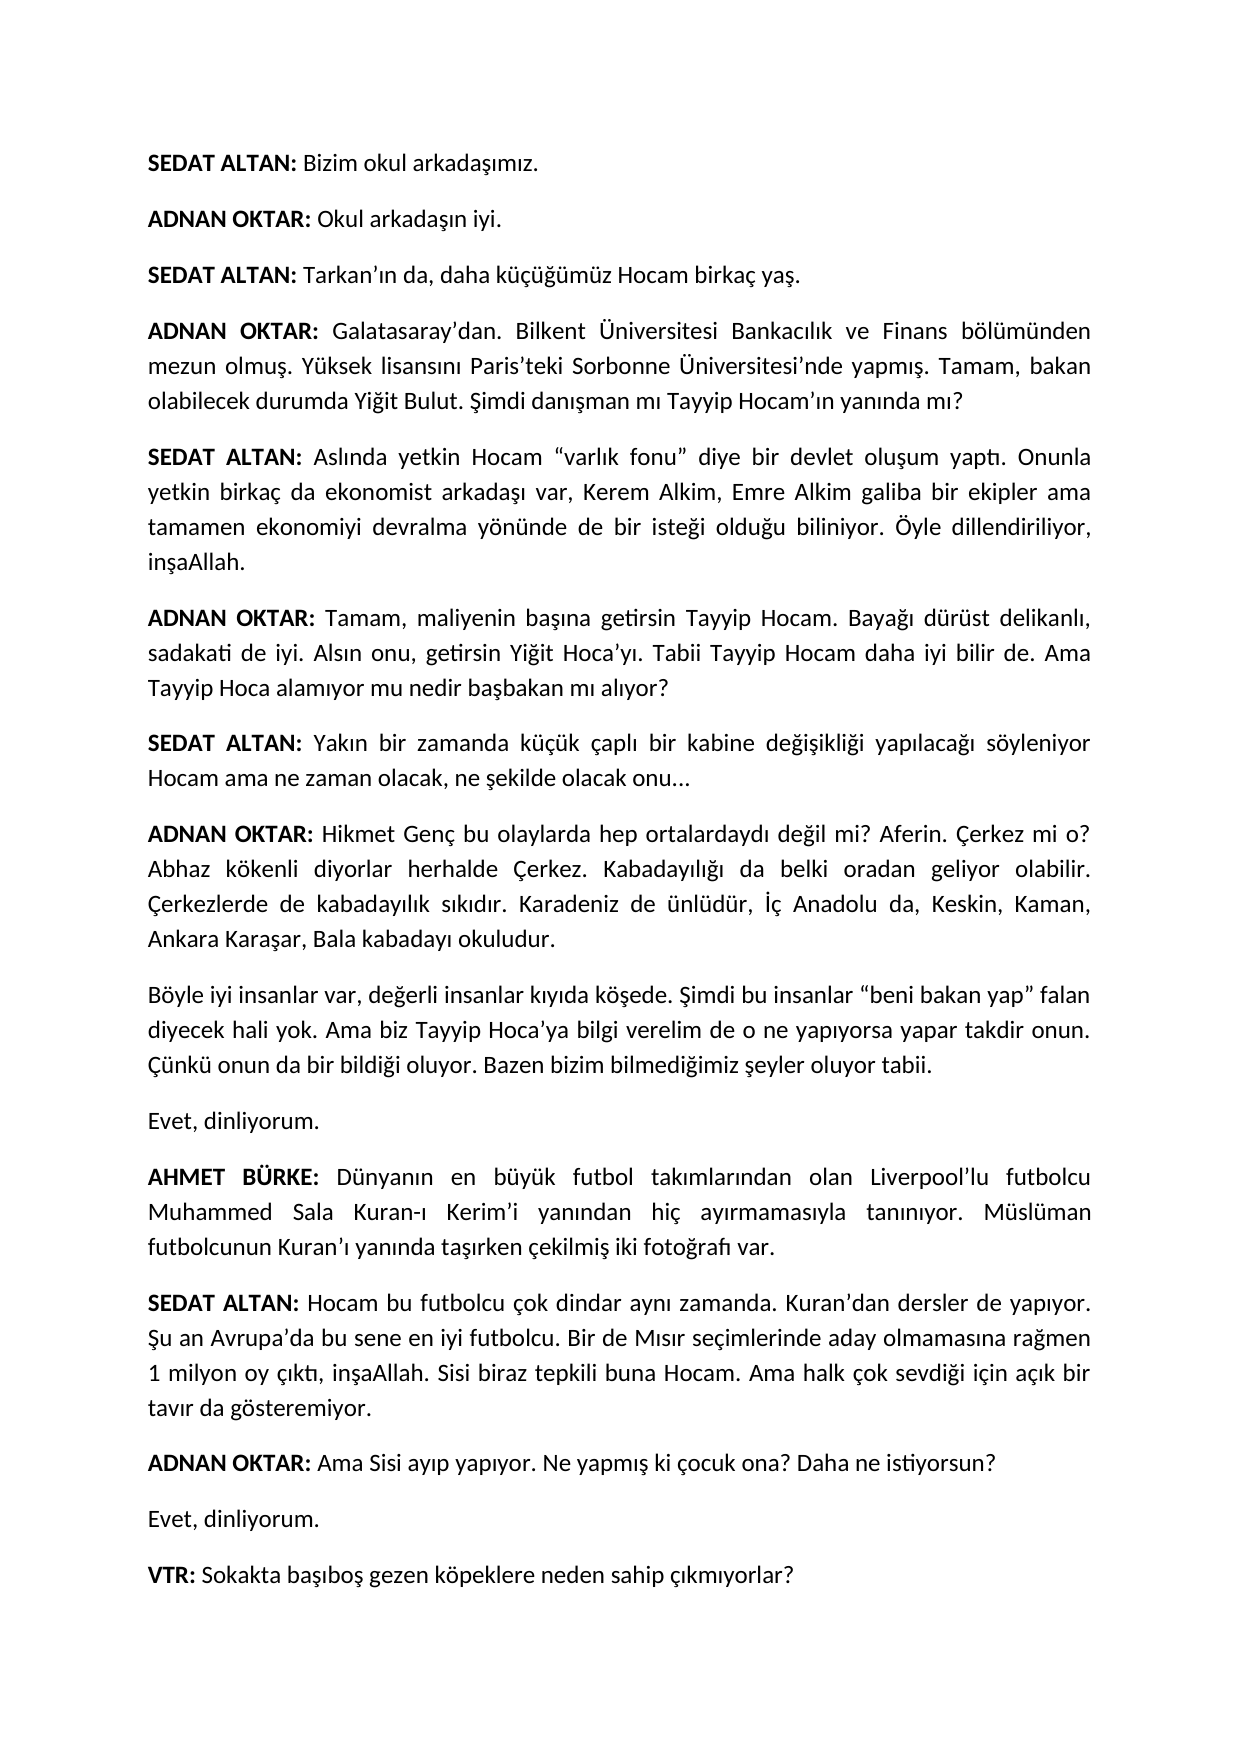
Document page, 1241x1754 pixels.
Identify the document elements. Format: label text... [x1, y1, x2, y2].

text ADNAN OKTAR: Tamam, maliyenin başına getirsin Tayyip Hocam. Bayağı dürüst delikanlı, sadakati de iyi. Alsın onu, getirsin Yiğit Hoca’yı. Tabii Tayyip Hocam daha iyi bilir de. Ama Tayyip Hoca alamıyor mu nedir başbakan mı alıyor? [148, 602, 1093, 702]
text SEDAT ALTAN: Tarkan’ın da, daha küçüğümüz Hocam birkaç yaş. [148, 259, 1093, 290]
text Böyle iyi insanlar var, değerli insanlar kıyıda köşede. Şimdi bu insanlar “beni bakan yap” falan diyecek hali yok. Ama biz Tayyip Hoca’ya bilgi verelim de o ne yapıyorsa yapar takdir onun. Çünkü onun da bir bildiği oluyor. Bazen bizim bilmediğimiz şeyler oluyor tabii. [148, 979, 1093, 1080]
text ADNAN OKTAR: Hikmet Genç bu olaylarda hep ortalardaydı değil mi? Aferin. Çerkez mi o? Abhaz kökenli diyorlar herhalde Çerkez. Kabadayılığı da belki oradan geliyor olabilir. Çerkezlerde de kabadayılık sıkıdır. Karadeniz de ünlüdür, İç Anadolu da, Keskin, Kaman, Ankara Karaşar, Bala kabadayı okuludur. [148, 818, 1093, 954]
text VTR: Sokakta başıboş gezen köpeklere neden sahip çıkmıyorlar? [148, 1559, 1093, 1590]
text SEDAT ALTAN: Yakın bir zamanda küçük çaplı bir kabine değişikliği yapılacağı söyleniyor Hocam ama ne zaman olacak, ne şekilde olacak onu... [148, 728, 1093, 793]
text SEDAT ALTAN: Bizim okul arkadaşımız. [148, 148, 1093, 178]
text ADNAN OKTAR: Okul arkadaşın iyi. [148, 203, 1093, 234]
text ADNAN OKTAR: Galatasaray’dan. Bilkent Üniversitesi Bankacılık ve Finans bölümünden mezun olmuş. Yüksek lisansını Paris’teki Sorbonne Üniversitesi’nde yapmış. Tamam, bakan olabilecek durumda Yiğit Bulut. Şimdi danışman mı Tayyip Hocam’ın yanında mı? [148, 315, 1093, 416]
text Evet, dinliyorum. [148, 1503, 1093, 1534]
text SEDAT ALTAN: Aslında yetkin Hocam “varlık fonu” diye bir devlet oluşum yaptı. Onunla yetkin birkaç da ekonomist arkadaşı var, Kerem Alkim, Emre Alkim galiba bir ekipler ama tamamen ekonomiyi devralma yönünde de bir isteği olduğu biliniyor. Öyle dillendiriliyor, inşaAllah. [148, 441, 1093, 576]
text AHMET BÜRKE: Dünyanın en büyük futbol takımlarından olan Liverpool’lu futbolcu Muhammed Sala Kuran-ı Kerim’i yanından hiç ayırmamasıyla tanınıyor. Müslüman futbolcunun Kuran’ı yanında taşırken çekilmiş iki fotoğrafı var. [148, 1161, 1093, 1261]
text Evet, dinliyorum. [148, 1105, 1093, 1136]
text SEDAT ALTAN: Hocam bu futbolcu çok dindar aynı zamanda. Kuran’dan dersler de yapıyor. Şu an Avrupa’da bu sene en iyi futbolcu. Bir de Mısır seçimlerinde aday olmamasına rağmen 1 milyon oy çıktı, inşaAllah. Sisi biraz tepkili buna Hocam. Ama halk çok sevdiği için açık bir tavır da gösteremiyor. [148, 1287, 1093, 1422]
text ADNAN OKTAR: Ama Sisi ayıp yapıyor. Ne yapmış ki çocuk ona? Daha ne istiyorsun? [148, 1448, 1093, 1478]
